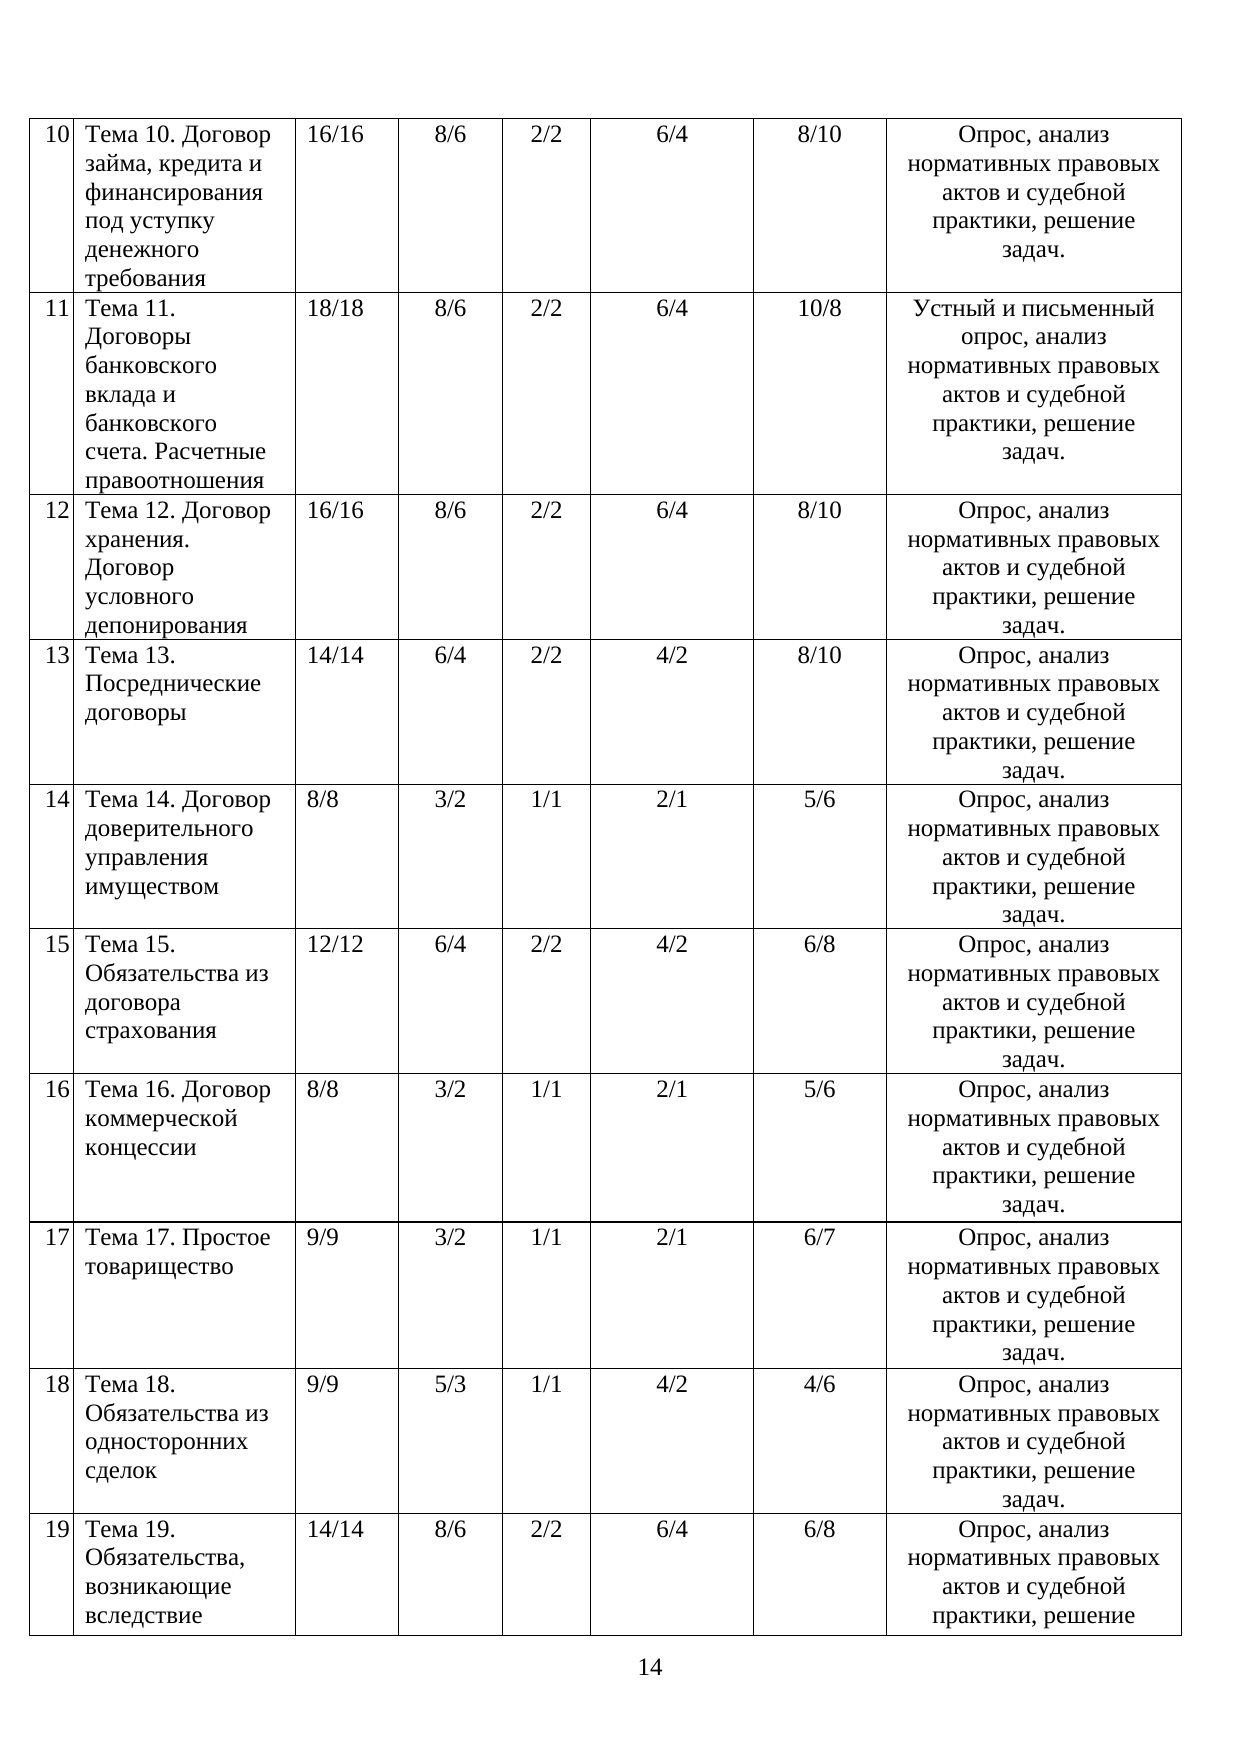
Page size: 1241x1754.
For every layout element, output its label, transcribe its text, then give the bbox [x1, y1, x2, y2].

table_cell 6/7 [754, 1223, 886, 1368]
table_cell 8/8 [296, 785, 398, 928]
table_cell 8/10 [754, 119, 886, 292]
table_cell 3/2 [399, 1074, 502, 1221]
table_cell 16 [30, 1074, 73, 1221]
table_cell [74, 1514, 295, 1635]
table_cell Тема 17. Простое товарищество [74, 1223, 295, 1368]
table_cell 2/1 [591, 1223, 753, 1368]
table_cell 2/2 [503, 640, 590, 783]
table_cell 9/9 [296, 1223, 398, 1368]
table_cell 14/14 [296, 1514, 398, 1635]
table_cell 5/3 [399, 1369, 502, 1513]
table_cell 6/4 [399, 929, 502, 1073]
table_cell 17 [30, 1223, 73, 1368]
table_cell Опрос, анализ нормативных правовых актов и судебной практики, решение задач. [887, 1074, 1181, 1221]
table_cell 12/12 [296, 929, 398, 1073]
table_cell 10/8 [754, 293, 886, 494]
table_cell Тема 13. Посреднические договоры [74, 640, 295, 783]
table_cell Тема 14. Договор доверительного управления имуществом [74, 785, 295, 928]
table_cell 1/1 [503, 1074, 590, 1221]
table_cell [887, 1514, 1181, 1635]
table_cell 5/6 [754, 1074, 886, 1221]
table_cell Тема 16. Договор коммерческой концессии [74, 1074, 295, 1221]
table_cell 1/1 [503, 785, 590, 928]
table_cell 6/4 [591, 119, 753, 292]
table_cell 14 [30, 785, 73, 928]
table_cell 6/4 [399, 640, 502, 783]
table_cell 8/10 [754, 495, 886, 639]
table_cell 2/2 [503, 495, 590, 639]
table_cell 4/2 [591, 929, 753, 1073]
table_cell 6/8 [754, 1514, 886, 1635]
table_cell 14/14 [296, 640, 398, 783]
table_cell 8/10 [754, 640, 886, 783]
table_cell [887, 119, 1181, 292]
table_cell 18 [30, 1369, 73, 1513]
table_cell 16/16 [296, 119, 398, 292]
table_cell 2/2 [503, 119, 590, 292]
table_cell 2/2 [503, 929, 590, 1073]
table_cell 13 [30, 640, 73, 783]
table_cell 15 [30, 929, 73, 1073]
table_cell Опрос, анализ нормативных правовых актов и судебной практики, решение задач. [887, 929, 1181, 1073]
table_cell 10 [30, 119, 73, 292]
table_cell 19 [30, 1514, 73, 1635]
table_cell 12 [30, 495, 73, 639]
table_cell 4/6 [754, 1369, 886, 1513]
table_cell Опрос, анализ нормативных правовых актов и судебной практики, решение задач. [887, 495, 1181, 639]
table_cell 1/1 [503, 1223, 590, 1368]
table_cell Опрос, анализ нормативных правовых актов и судебной практики, решение задач. [887, 1369, 1181, 1513]
table_cell 8/6 [399, 1514, 502, 1635]
table_cell 2/2 [503, 293, 590, 494]
table_cell 2/1 [591, 1074, 753, 1221]
table_cell 9/9 [296, 1369, 398, 1513]
table_cell 3/2 [399, 1223, 502, 1368]
table_cell Тема 12. Договор хранения. Договор условного депонирования [74, 495, 295, 639]
table_cell Опрос, анализ нормативных правовых актов и судебной практики, решение задач. [887, 785, 1181, 928]
table_cell 2/1 [591, 785, 753, 928]
table_cell 3/2 [399, 785, 502, 928]
table_cell 1/1 [503, 1369, 590, 1513]
table_cell 11 [30, 293, 73, 494]
table_cell 8/6 [399, 293, 502, 494]
table_cell 6/8 [754, 929, 886, 1073]
table_cell 6/4 [591, 1514, 753, 1635]
table_cell Опрос, анализ нормативных правовых актов и судебной практики, решение задач. [887, 640, 1181, 783]
table_cell Тема 11. Договоры банковского вклада и банковского счета. Расчетные правоотношения [74, 293, 295, 494]
table_cell 4/2 [591, 640, 753, 783]
table_cell Тема 15. Обязательства из договора страхования [74, 929, 295, 1073]
table_cell Устный и письменный опрос, анализ нормативных правовых актов и судебной практики, решение задач. [887, 293, 1181, 494]
table_cell 5/6 [754, 785, 886, 928]
table_cell Тема 10. Договор займа, кредита и финансирования под уступку денежного требования [74, 119, 295, 292]
table_cell 4/2 [591, 1369, 753, 1513]
table_cell 18/18 [296, 293, 398, 494]
table_cell 6/4 [591, 495, 753, 639]
table_cell Опрос, анализ нормативных правовых актов и судебной практики, решение задач. [887, 1223, 1181, 1368]
table_cell 2/2 [503, 1514, 590, 1635]
table_cell 16/16 [296, 495, 398, 639]
table_cell 6/4 [591, 293, 753, 494]
table_cell 8/6 [399, 119, 502, 292]
table_cell 8/6 [399, 495, 502, 639]
table_cell 8/8 [296, 1074, 398, 1221]
table_cell Тема 18. Обязательства из односторонних сделок [74, 1369, 295, 1513]
